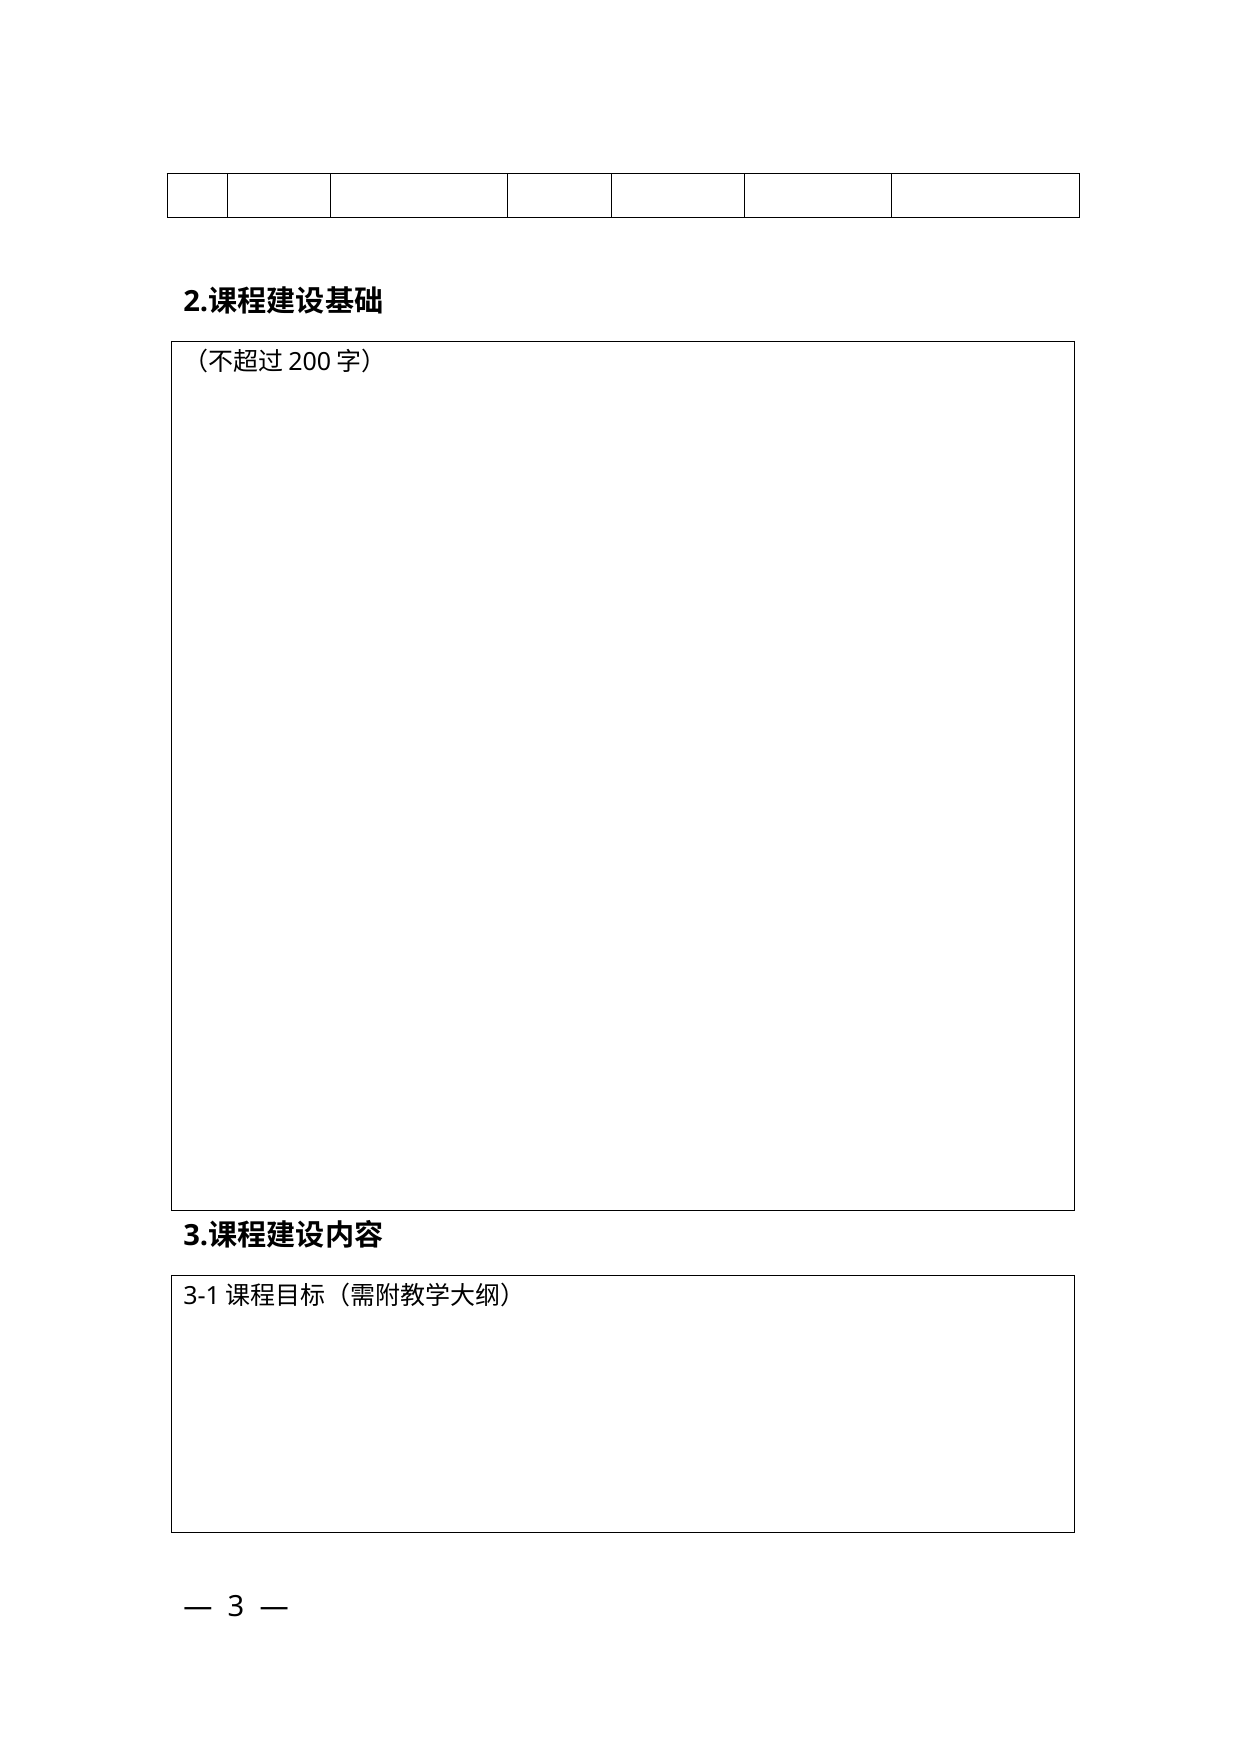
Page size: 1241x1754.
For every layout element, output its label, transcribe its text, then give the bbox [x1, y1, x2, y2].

table_cell [612, 174, 744, 217]
table_cell [508, 174, 611, 217]
table_cell [331, 174, 507, 217]
table_cell [892, 174, 1079, 217]
text 3.课程建设内容 [183, 1211, 1063, 1254]
text 2.课程建设基础 [183, 277, 1063, 320]
table_cell [228, 174, 330, 217]
table_header （不超过200字） [172, 342, 1074, 1210]
table_header 3-1课程目标（需附教学大纲） [172, 1276, 1074, 1532]
table_cell [745, 174, 891, 217]
